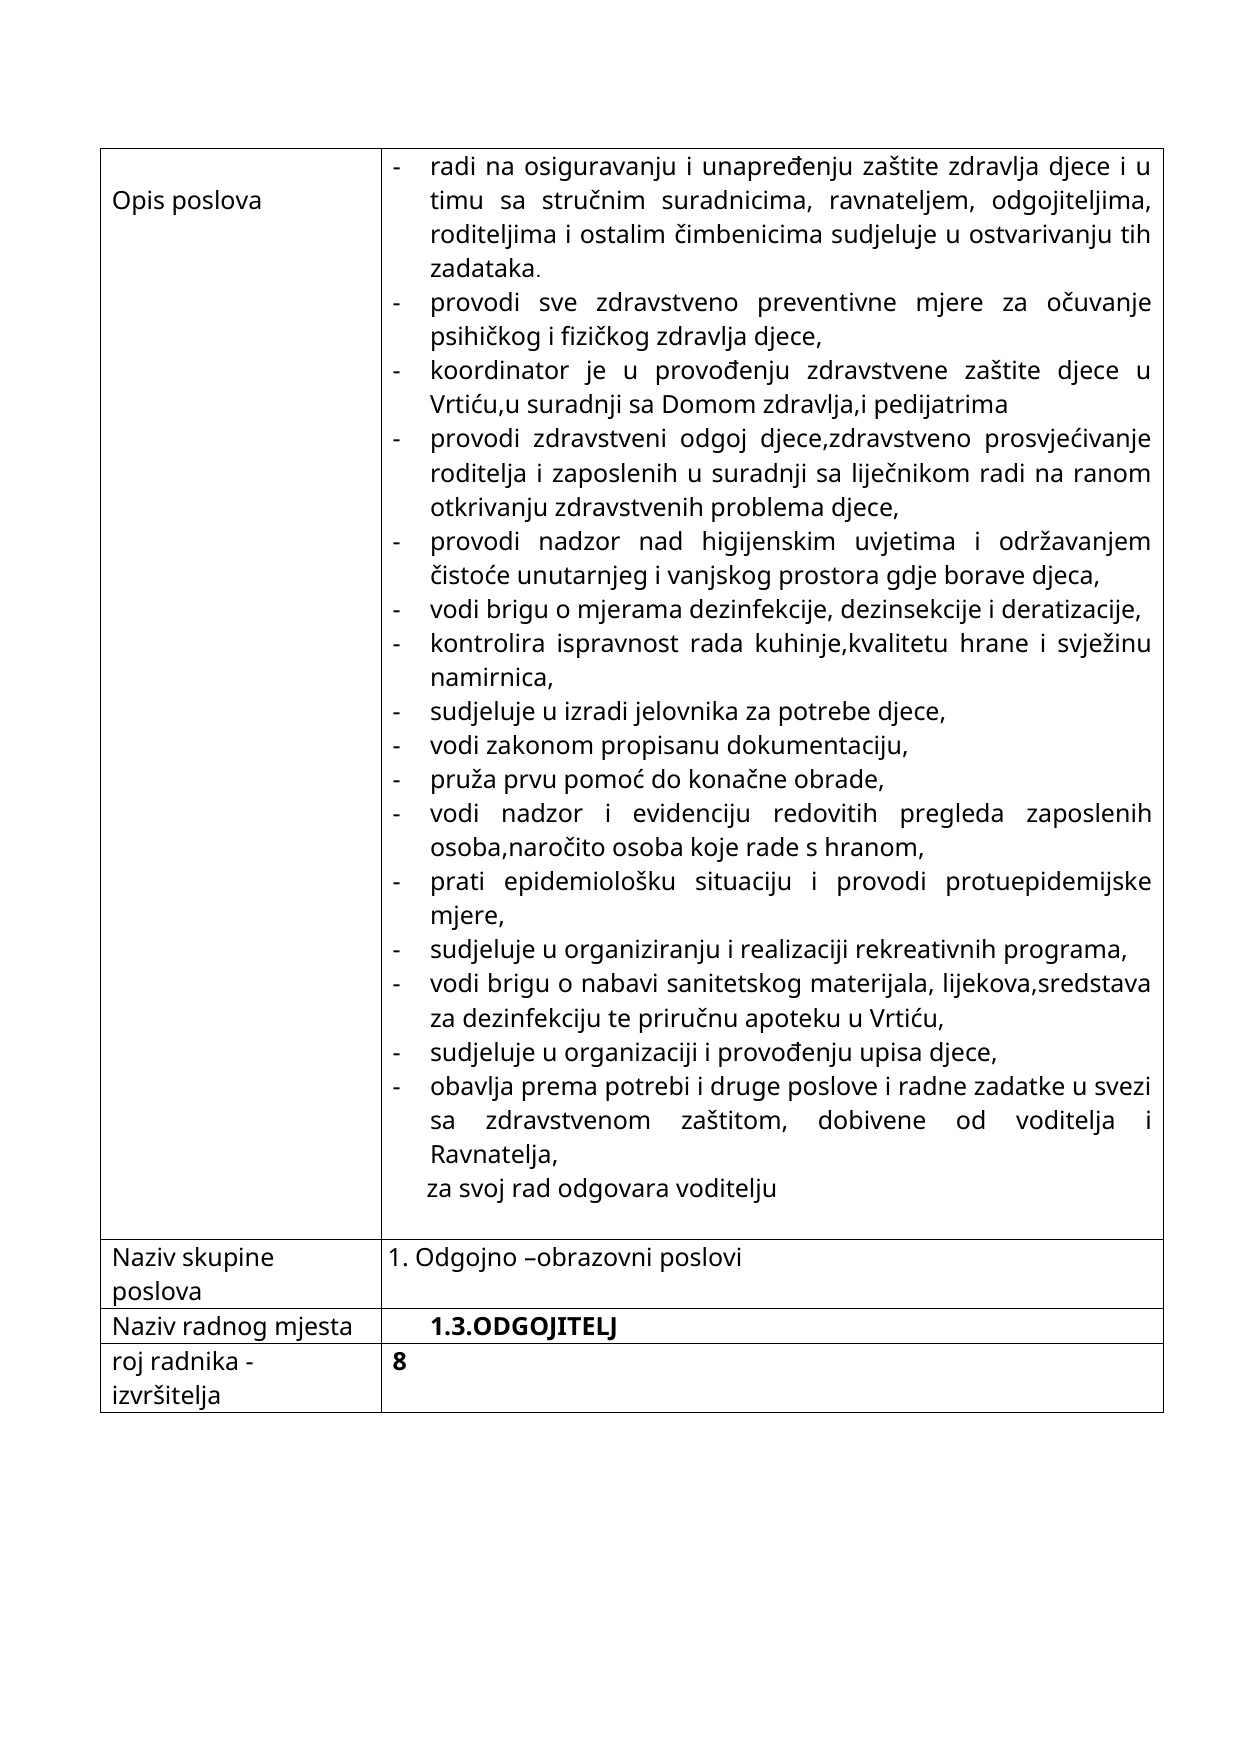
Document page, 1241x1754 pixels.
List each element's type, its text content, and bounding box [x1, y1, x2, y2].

table_cell 8 [382, 1344, 1163, 1412]
table_cell Naziv skupine poslova [101, 1240, 381, 1308]
table_cell radi na osiguravanju i unapređenju zaštite zdravlja djece i u timu sa stručnim suradnicima, ravnateljem, odgojiteljima, roditeljima i ostalim čimbenicima sudjeluje u ostvarivanju tih zadataka. provodi sve zdravstveno preventivne mjere za očuvanje psihičkog i fizičkog zdravlja djece, koordinator je u provođenju zdravstvene zaštite djece u Vrtiću,u suradnji sa Domom zdravlja,i pedijatrima provodi zdravstveni odgoj djece,zdravstveno prosvjećivanje roditelja i zaposlenih u suradnji sa liječnikom radi na ranom otkrivanju zdravstvenih problema djece, provodi nadzor nad higijenskim uvjetima i održavanjem čistoće unutarnjeg i vanjskog prostora gdje borave djeca, vodi brigu o mjerama dezinfekcije, dezinsekcije i deratizacije, kontrolira ispravnost rada kuhinje,kvalitetu hrane i svježinu namirnica, sudjeluje u izradi jelovnika za potrebe djece, vodi zakonom propisanu dokumentaciju, pruža prvu pomoć do konačne obrade, vodi nadzor i evidenciju redovitih pregleda zaposlenih osoba,naročito osoba koje rade s hranom, prati epidemiološku situaciju i provodi protuepidemijske mjere, sudjeluje u organiziranju i realizaciji rekreativnih programa, vodi brigu o nabavi sanitetskog materijala, lijekova,sredstava za dezinfekciju te priručnu apoteku u Vrtiću, sudjeluje u organizaciji i provođenju upisa djece, obavlja prema potrebi i druge poslove i radne zadatke u svezi sa zdravstvenom zaštitom, dobivene od voditelja i Ravnatelja, za svoj rad odgovara voditelju [382, 149, 1163, 1239]
table_cell Naziv radnog mjesta [101, 1309, 381, 1343]
table_cell roj radnika - izvršitelja [101, 1344, 381, 1412]
table_cell Opis poslova [101, 149, 381, 1239]
table_cell 1. Odgojno –obrazovni poslovi [382, 1240, 1163, 1308]
table_cell 1.3.ODGOJITELJ [382, 1309, 1163, 1343]
